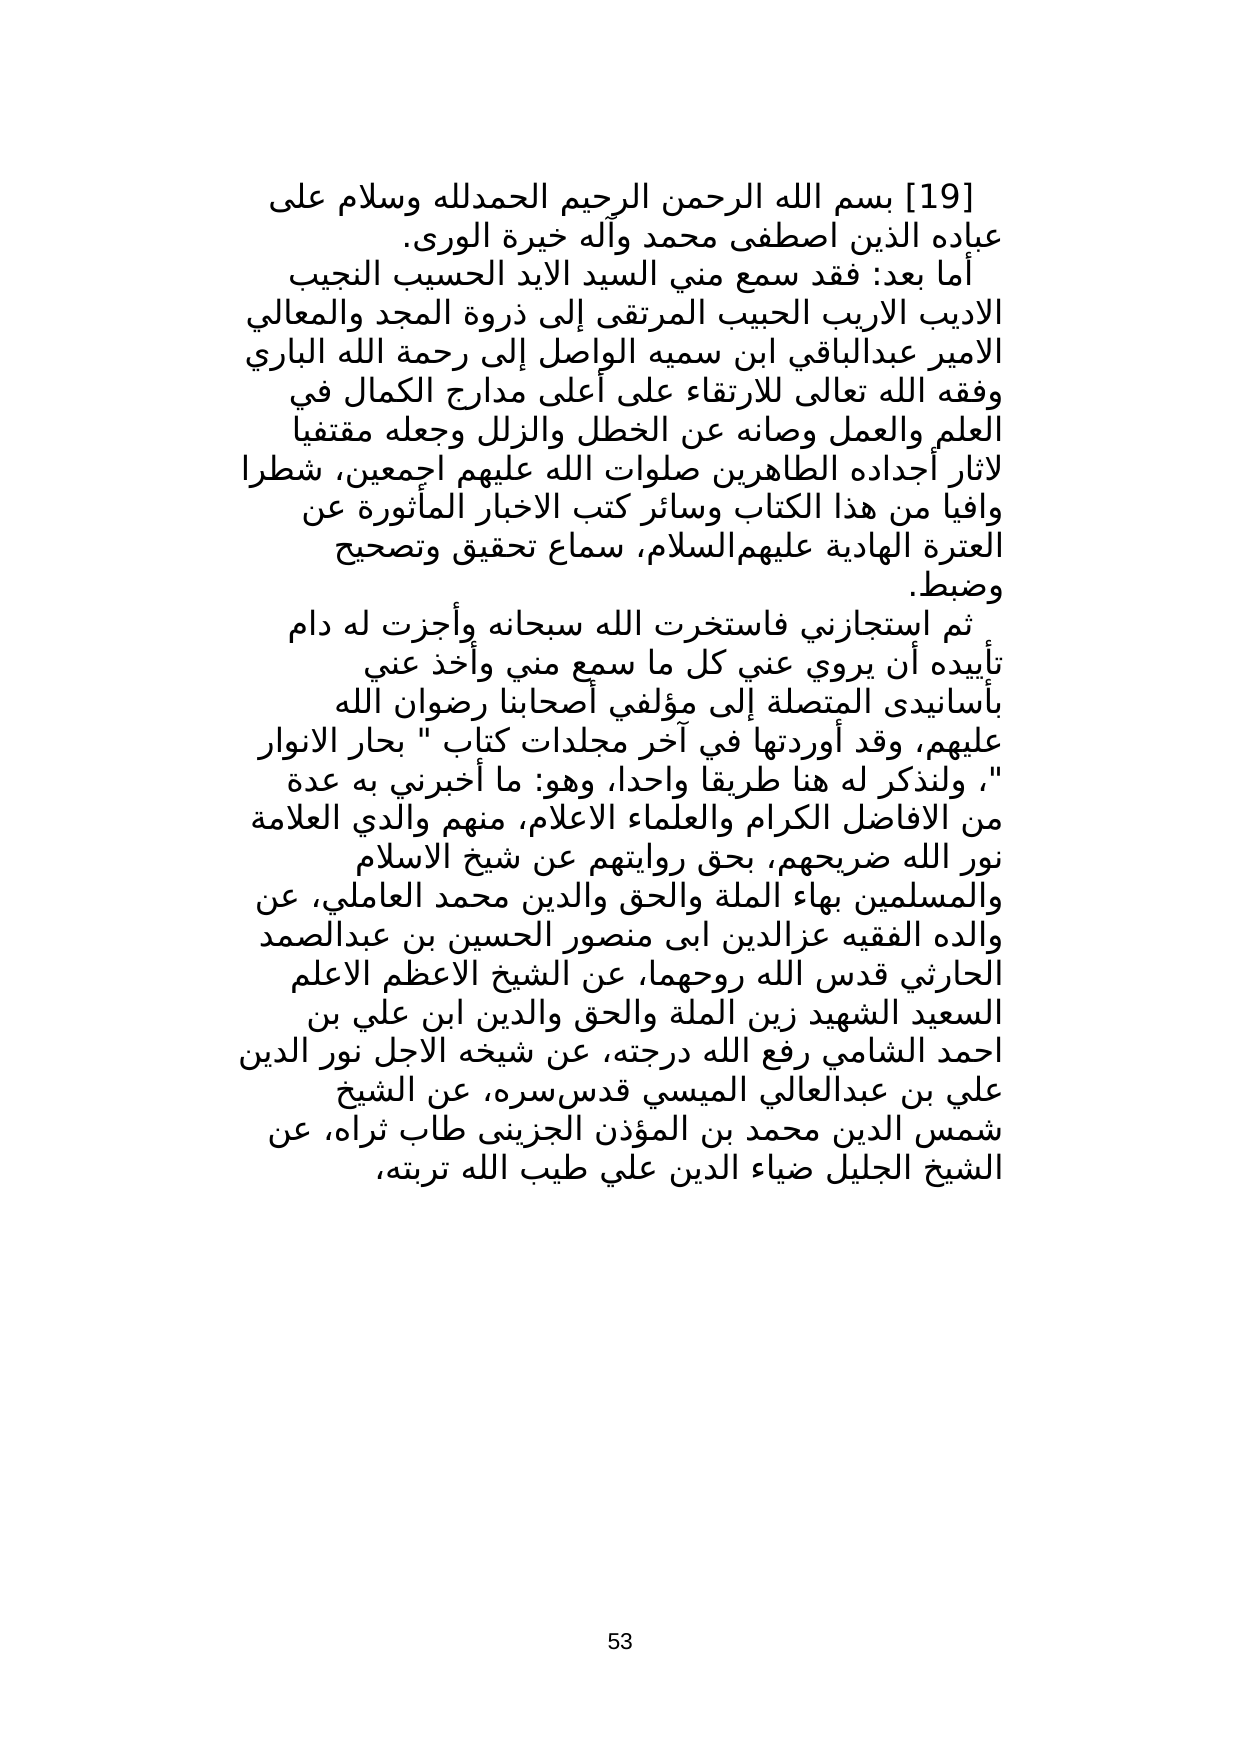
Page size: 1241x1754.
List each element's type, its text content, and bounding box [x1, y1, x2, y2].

text أما بعد: فقد سمع مني السيد الايد الحسيب النجيب الاديب الاريب الحبيب المرتقى إلى ذروة المجد والمعالي الامير عبدالباقي ابن سميه الواصل إلى رحمة الله الباري وفقه الله تعالى للارتقاء على أعلى مدارج الكمال في العلم والعمل وصانه عن الخطل والزلل وجعله مقتفيا لاثار أجداده الطاهرين صلوات الله عليهم اجمعين، شطرا وافيا من هذا الكتاب وسائر كتب الاخبار المأثورة عن العترة الهادية عليهم‌السلام، سماع تحقيق وتصحيح وضبط. [236, 255, 1004, 604]
text [19] بسم الله الرحمن الرحيم الحمدلله وسلام على عباده الذين اصطفى محمد وآله خيرة الورى. [236, 177, 1004, 255]
text ثم استجازني فاستخرت الله سبحانه وأجزت له دام تأييده أن يروي عني كل ما سمع مني وأخذ عني بأسانيدى المتصلة إلى مؤلفي أصحابنا رضوان الله عليهم، وقد أوردتها في آخر مجلدات كتاب " بحار الانوار "، ولنذكر له هنا طريقا واحدا، وهو: ما أخبرني به عدة من الافاضل الكرام والعلماء الاعلام، منهم والدي العلامة نور الله ضريحهم، بحق روايتهم عن شيخ الاسلام والمسلمين بهاء الملة والحق والدين محمد العاملي، عن والده الفقيه عزالدين ابى منصور الحسين بن عبدالصمد الحارثي قدس الله روحهما، عن الشيخ الاعظم الاعلم السعيد الشهيد زين الملة والحق والدين ابن علي بن احمد الشامي رفع الله درجته، عن شيخه الاجل نور الدين علي بن عبدالعالي الميسي قدس‌سره، عن الشيخ شمس الدين محمد بن المؤذن الجزينى طاب ثراه، عن الشيخ الجليل ضياء الدين علي طيب الله تربته، [236, 604, 1004, 1187]
